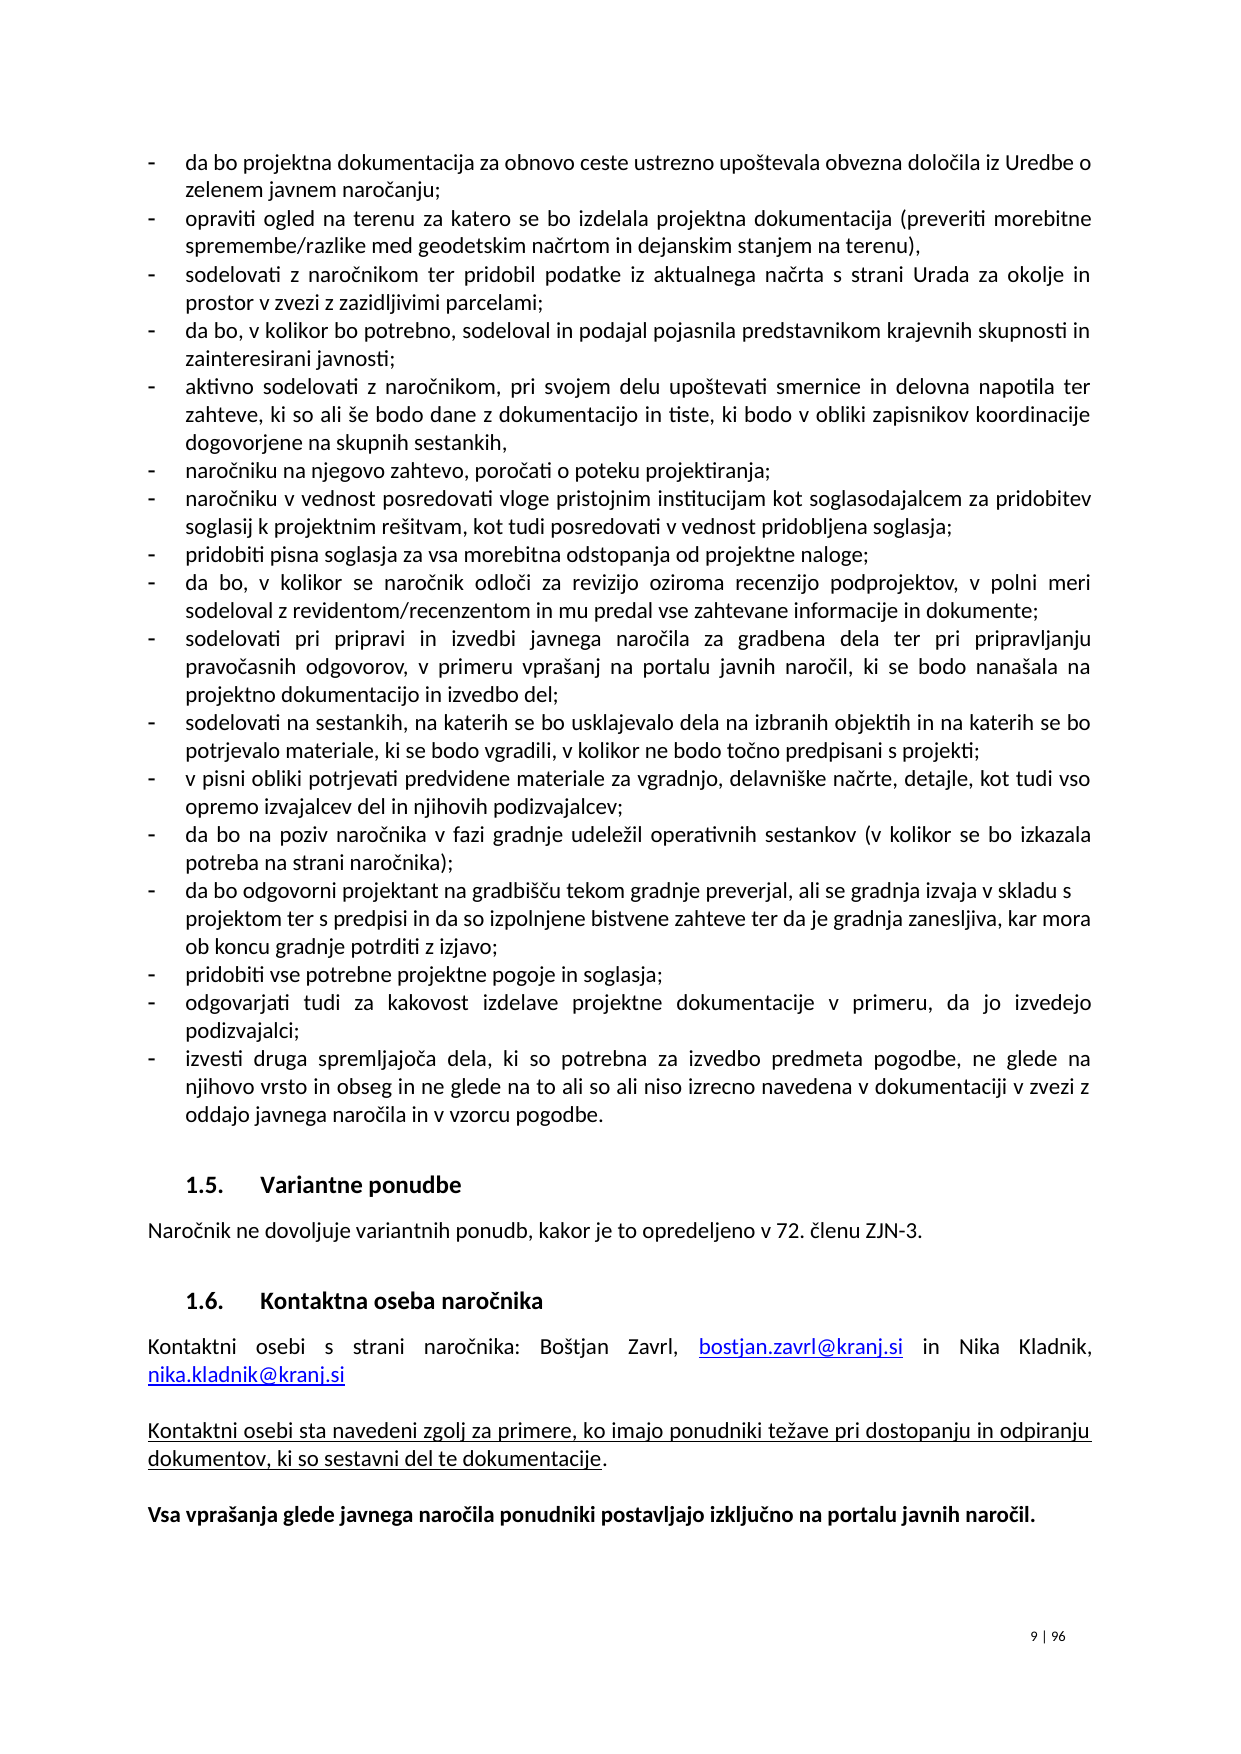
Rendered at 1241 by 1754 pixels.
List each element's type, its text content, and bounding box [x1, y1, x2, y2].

list sodelovati pri pripravi in izvedbi javnega naročila za gradbena dela ter pri pripravljanju pravočasnih odgovorov, v primeru vprašanj na portalu javnih naročil, ki se bodo nanašala na projektno dokumentacijo in izvedbo del; [148, 624, 1093, 708]
list da bo, v kolikor bo potrebno, sodeloval in podajal pojasnila predstavnikom krajevnih skupnosti in zainteresirani javnosti; [148, 316, 1093, 372]
list aktivno sodelovati z naročnikom, pri svojem delu upoštevati smernice in delovna napotila ter zahteve, ki so ali še bodo dane z dokumentacijo in tiste, ki bodo v obliki zapisnikov koordinacije dogovorjene na skupnih sestankih, [148, 372, 1093, 456]
list v pisni obliki potrjevati predvidene materiale za vgradnjo, delavniške načrte, detajle, kot tudi vso opremo izvajalcev del in njihovih podizvajalcev; [148, 764, 1093, 820]
list sodelovati z naročnikom ter pridobil podatke iz aktualnega načrta s strani Urada za okolje in prostor v zvezi z zazidljivimi parcelami; [148, 260, 1093, 316]
list da bo na poziv naročnika v fazi gradnje udeležil operativnih sestankov (v kolikor se bo izkazala potreba na strani naročnika); [148, 820, 1093, 876]
list opraviti ogled na terenu za katero se bo izdelala projektna dokumentacija (preveriti morebitne spremembe/razlike med geodetskim načrtom in dejanskim stanjem na terenu), [148, 204, 1093, 260]
text Vsa vprašanja glede javnega naročila ponudniki postavljajo izključno na portalu javnih naročil. [148, 1501, 1093, 1528]
list izvesti druga spremljajoča dela, ki so potrebna za izvedbo predmeta pogodbe, ne glede na njihovo vrsto in obseg in ne glede na to ali so ali niso izrecno navedena v dokumentaciji v zvezi z oddajo javnega naročila in v vzorcu pogodbe. [148, 1044, 1093, 1128]
list pridobiti pisna soglasja za vsa morebitna odstopanja od projektne naloge; [148, 540, 1093, 568]
list naročniku v vednost posredovati vloge pristojnim institucijam kot soglasodajalcem za pridobitev soglasij k projektnim rešitvam, kot tudi posredovati v vednost pridobljena soglasja; [148, 484, 1093, 540]
list da bo odgovorni projektant na gradbišču tekom gradnje preverjal, ali se gradnja izvaja v skladu s projektom ter s predpisi in da so izpolnjene bistvene zahteve ter da je gradnja zanesljiva, kar mora ob koncu gradnje potrditi z izjavo; [148, 876, 1093, 960]
list sodelovati na sestankih, na katerih se bo usklajevalo dela na izbranih objektih in na katerih se bo potrjevalo materiale, ki se bodo vgradili, v kolikor ne bodo točno predpisani s projekti; [148, 708, 1093, 764]
list da bo, v kolikor se naročnik odloči za revizijo oziroma recenzijo podprojektov, v polni meri sodeloval z revidentom/recenzentom in mu predal vse zahtevane informacije in dokumente; [148, 568, 1093, 624]
subtitle Kontaktna oseba naročnika [185, 1285, 1093, 1315]
text Naročnik ne dovoljuje variantnih ponudb, kakor je to opredeljeno v 72. členu ZJN-3. [148, 1216, 1093, 1244]
text Kontaktni osebi s strani naročnika: Boštjan Zavrl, bostjan.zavrl@kranj.si in Nika Kladnik, nika.kladnik@kranj.si [148, 1332, 1093, 1388]
subtitle Variantne ponudbe [185, 1169, 1093, 1199]
list da bo projektna dokumentacija za obnovo ceste ustrezno upoštevala obvezna določila iz Uredbe o zelenem javnem naročanju; [148, 148, 1093, 204]
list pridobiti vse potrebne projektne pogoje in soglasja; [148, 960, 1093, 988]
list odgovarjati tudi za kakovost izdelave projektne dokumentacije v primeru, da jo izvedejo podizvajalci; [148, 988, 1093, 1044]
list naročniku na njegovo zahtevo, poročati o poteku projektiranja; [148, 456, 1093, 484]
text Kontaktni osebi sta navedeni zgolj za primere, ko imajo ponudniki težave pri dostopanju in odpiranju dokumentov, ki so sestavni del te dokumentacije. [148, 1416, 1093, 1472]
